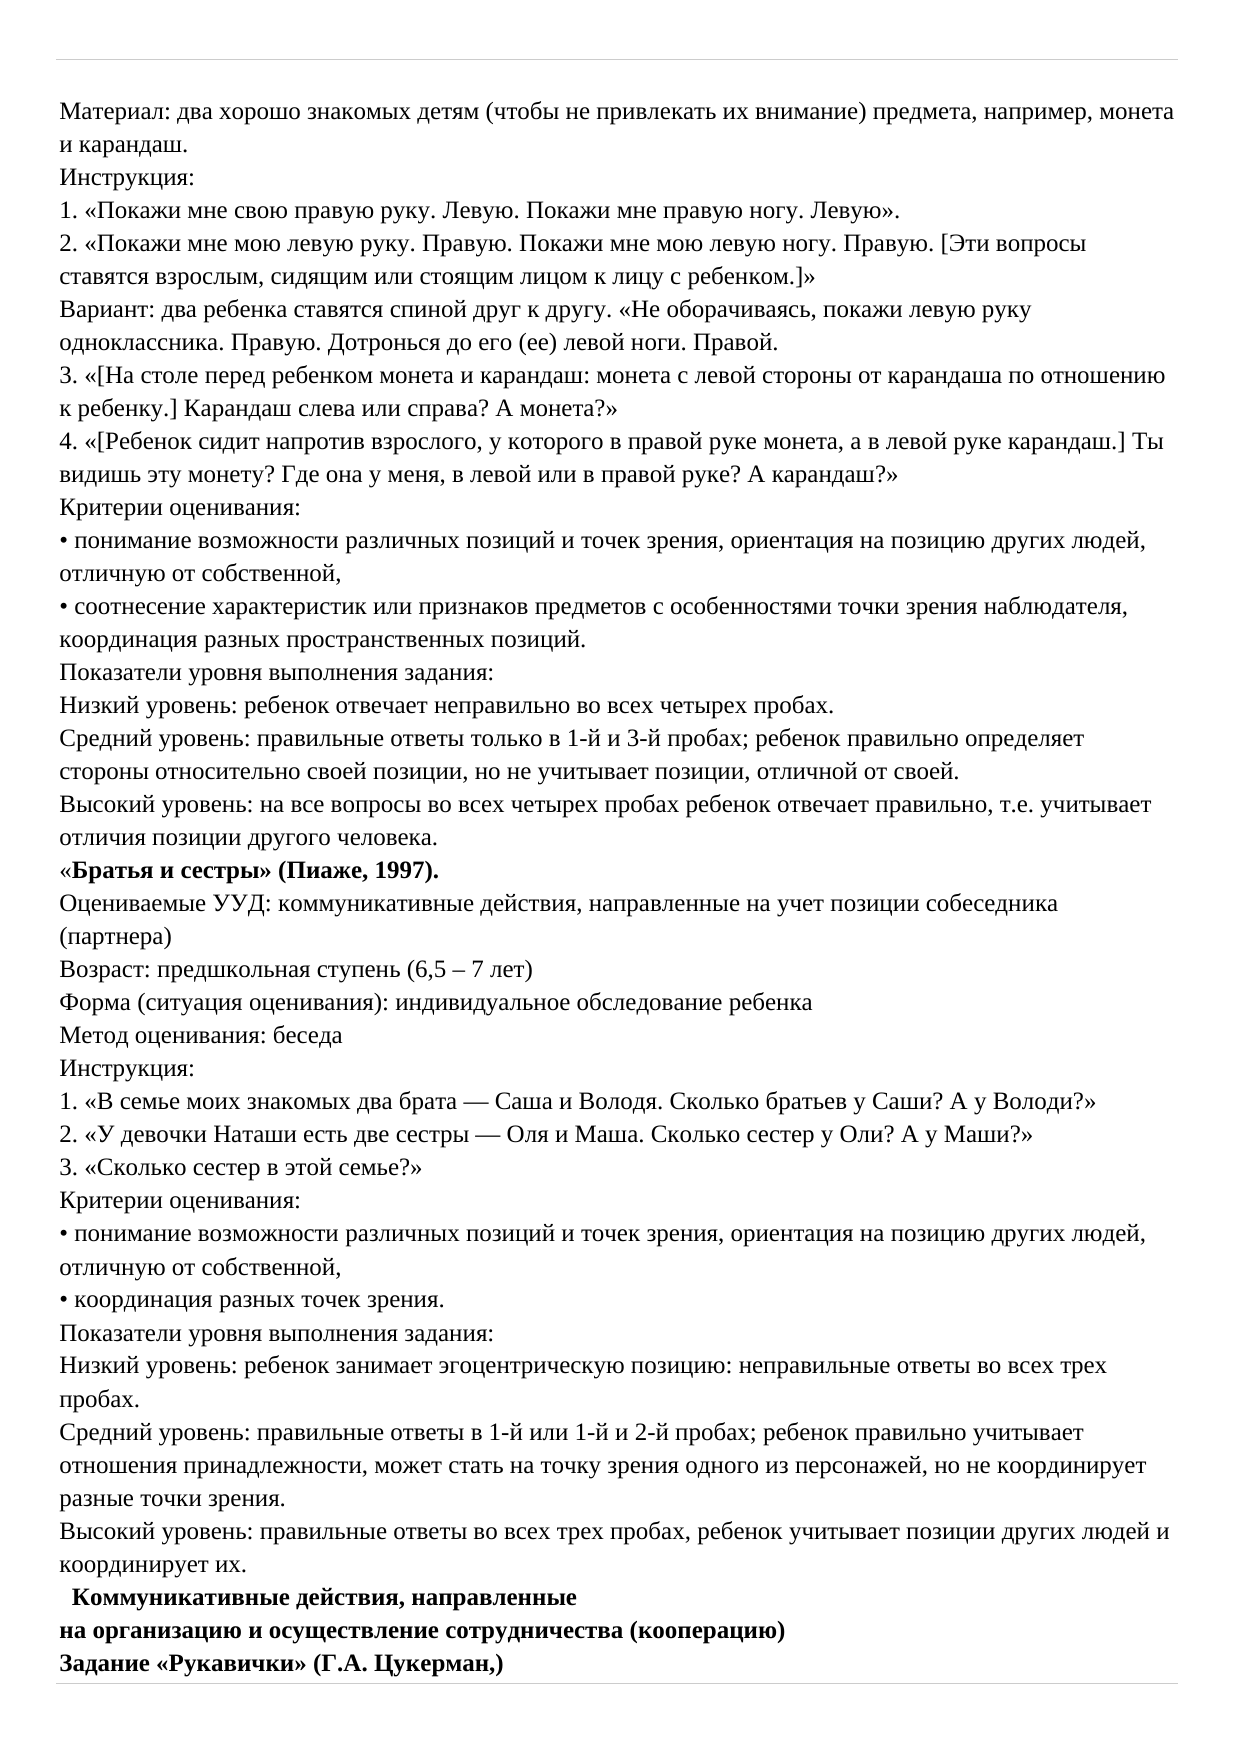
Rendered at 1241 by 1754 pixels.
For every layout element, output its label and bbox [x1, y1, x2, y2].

table_header [56, 60, 1178, 1683]
